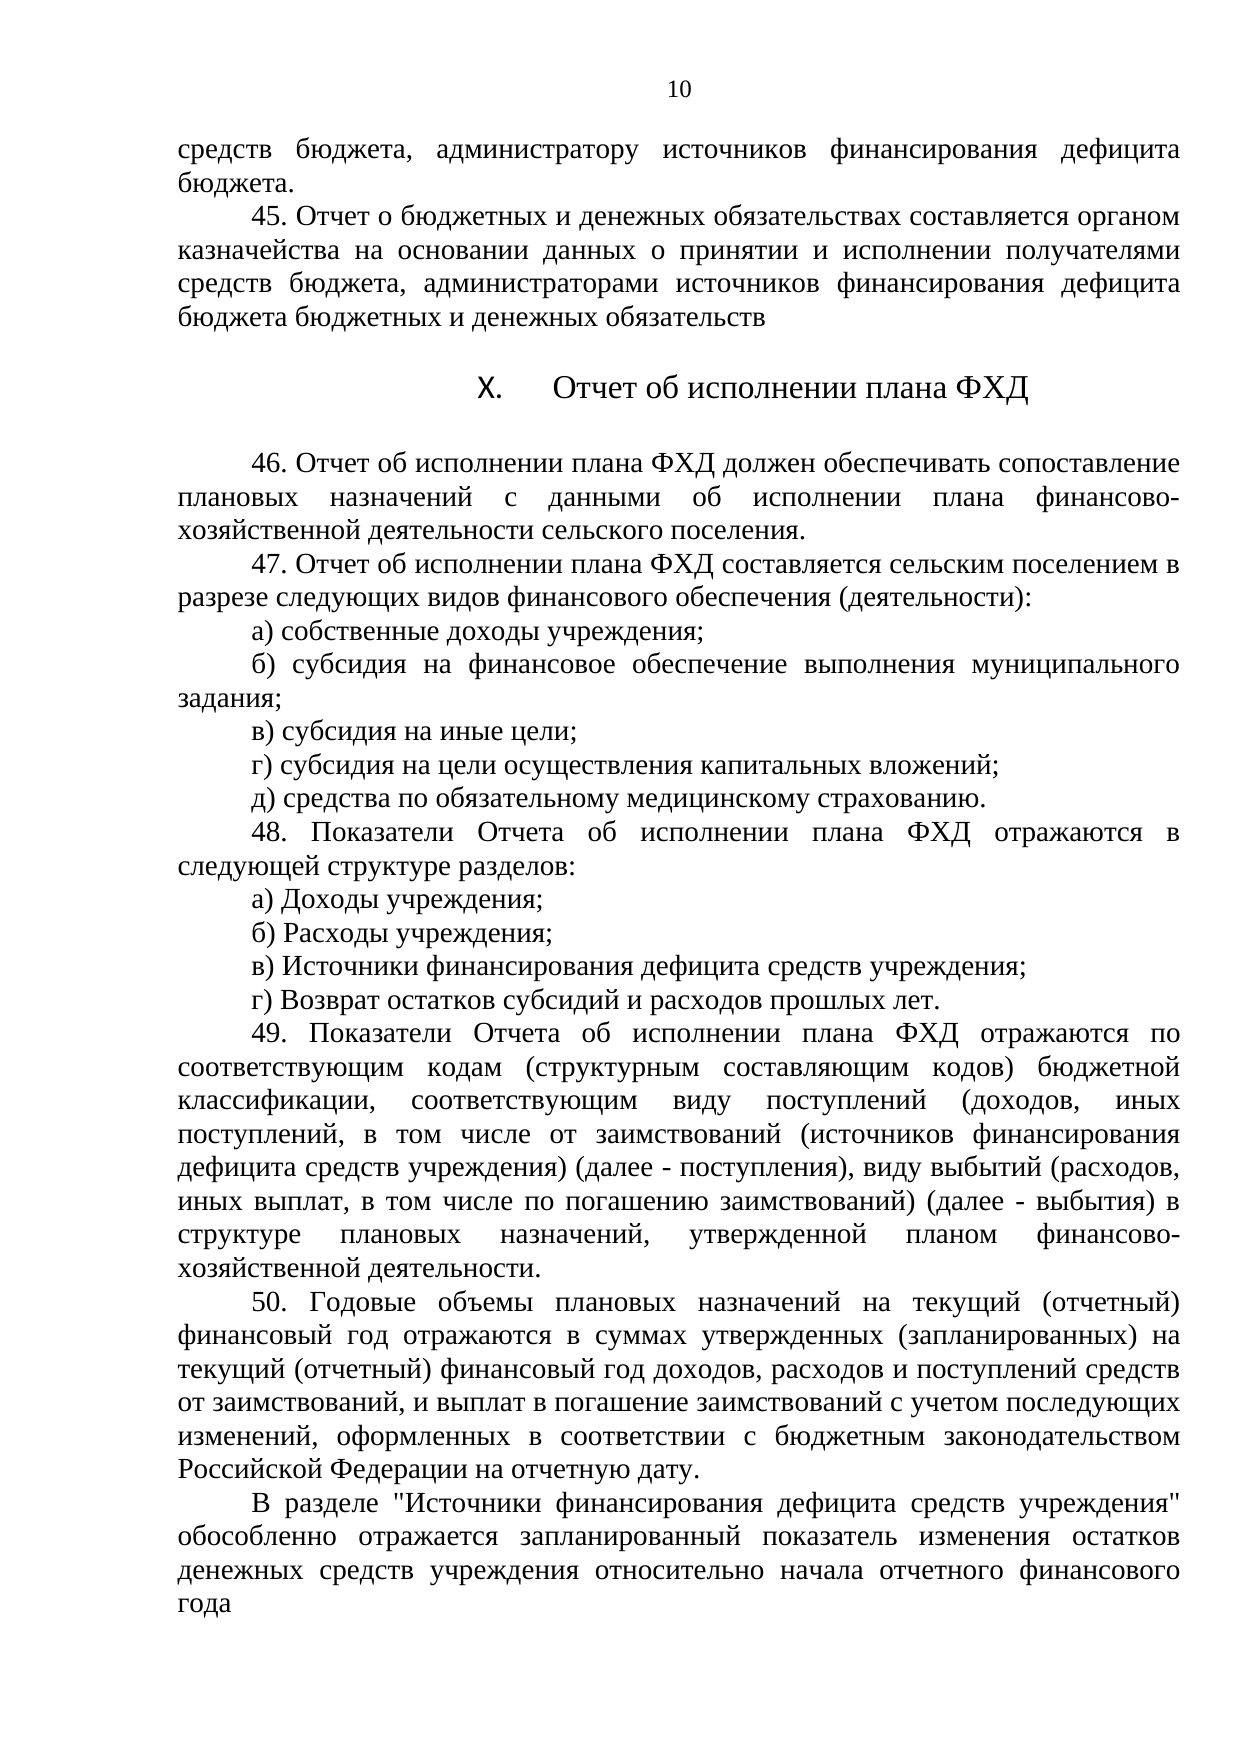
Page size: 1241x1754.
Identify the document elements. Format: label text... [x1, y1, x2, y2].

text 50. Годовые объемы плановых назначений на текущий (отчетный) финансовый год отражаются в суммах утвержденных (запланированных) на текущий (отчетный) финансовый год доходов, расходов и поступлений средств от заимствований, и выплат в погашение заимствований с учетом последующих изменений, оформленных в соответствии с бюджетным законодательством Российской Федерации на отчетную дату. [177, 1284, 1181, 1485]
text в) субсидия на иные цели; [177, 713, 1181, 747]
text 46. Отчет об исполнении плана ФХД должен обеспечивать сопоставление плановых назначений с данными об исполнении плана финансово-хозяйственной деятельности сельского поселения. [177, 445, 1181, 546]
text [177, 131, 1181, 198]
text б) субсидия на финансовое обеспечение выполнения муниципального задания; [177, 646, 1181, 713]
text 47. Отчет об исполнении плана ФХД составляется сельским поселением в разрезе следующих видов финансового обеспечения (деятельности): [177, 546, 1181, 613]
text В разделе "Источники финансирования дефицита средств учреждения" обособленно отражается запланированный показатель изменения остатков денежных средств учреждения относительно начала отчетного финансового года [177, 1485, 1181, 1619]
list Отчет об исполнении плана ФХД [325, 366, 1181, 407]
text 49. Показатели Отчета об исполнении плана ФХД отражаются по соответствующим кодам (структурным составляющим кодов) бюджетной классификации, соответствующим виду поступлений (доходов, иных поступлений, в том числе от заимствований (источников финансирования дефицита средств учреждения) (далее - поступления), виду выбытий (расходов, иных выплат, в том числе по погашению заимствований) (далее - выбытия) в структуре плановых назначений, утвержденной планом финансово-хозяйственной деятельности. [177, 1015, 1181, 1284]
text г) субсидия на цели осуществления капитальных вложений; [177, 747, 1181, 781]
text б) Расходы учреждения; [177, 915, 1181, 948]
text а) Доходы учреждения; [177, 881, 1181, 915]
text а) собственные доходы учреждения; [177, 613, 1181, 646]
text в) Источники финансирования дефицита средств учреждения; [177, 948, 1181, 982]
text 45. Отчет о бюджетных и денежных обязательствах составляется органом казначейства на основании данных о принятии и исполнении получателями средств бюджета, администраторами источников финансирования дефицита бюджета бюджетных и денежных обязательств [177, 198, 1181, 333]
text 48. Показатели Отчета об исполнении плана ФХД отражаются в следующей структуре разделов: [177, 814, 1181, 881]
text г) Возврат остатков субсидий и расходов прошлых лет. [177, 982, 1181, 1015]
text д) средства по обязательному медицинскому страхованию. [177, 781, 1181, 814]
